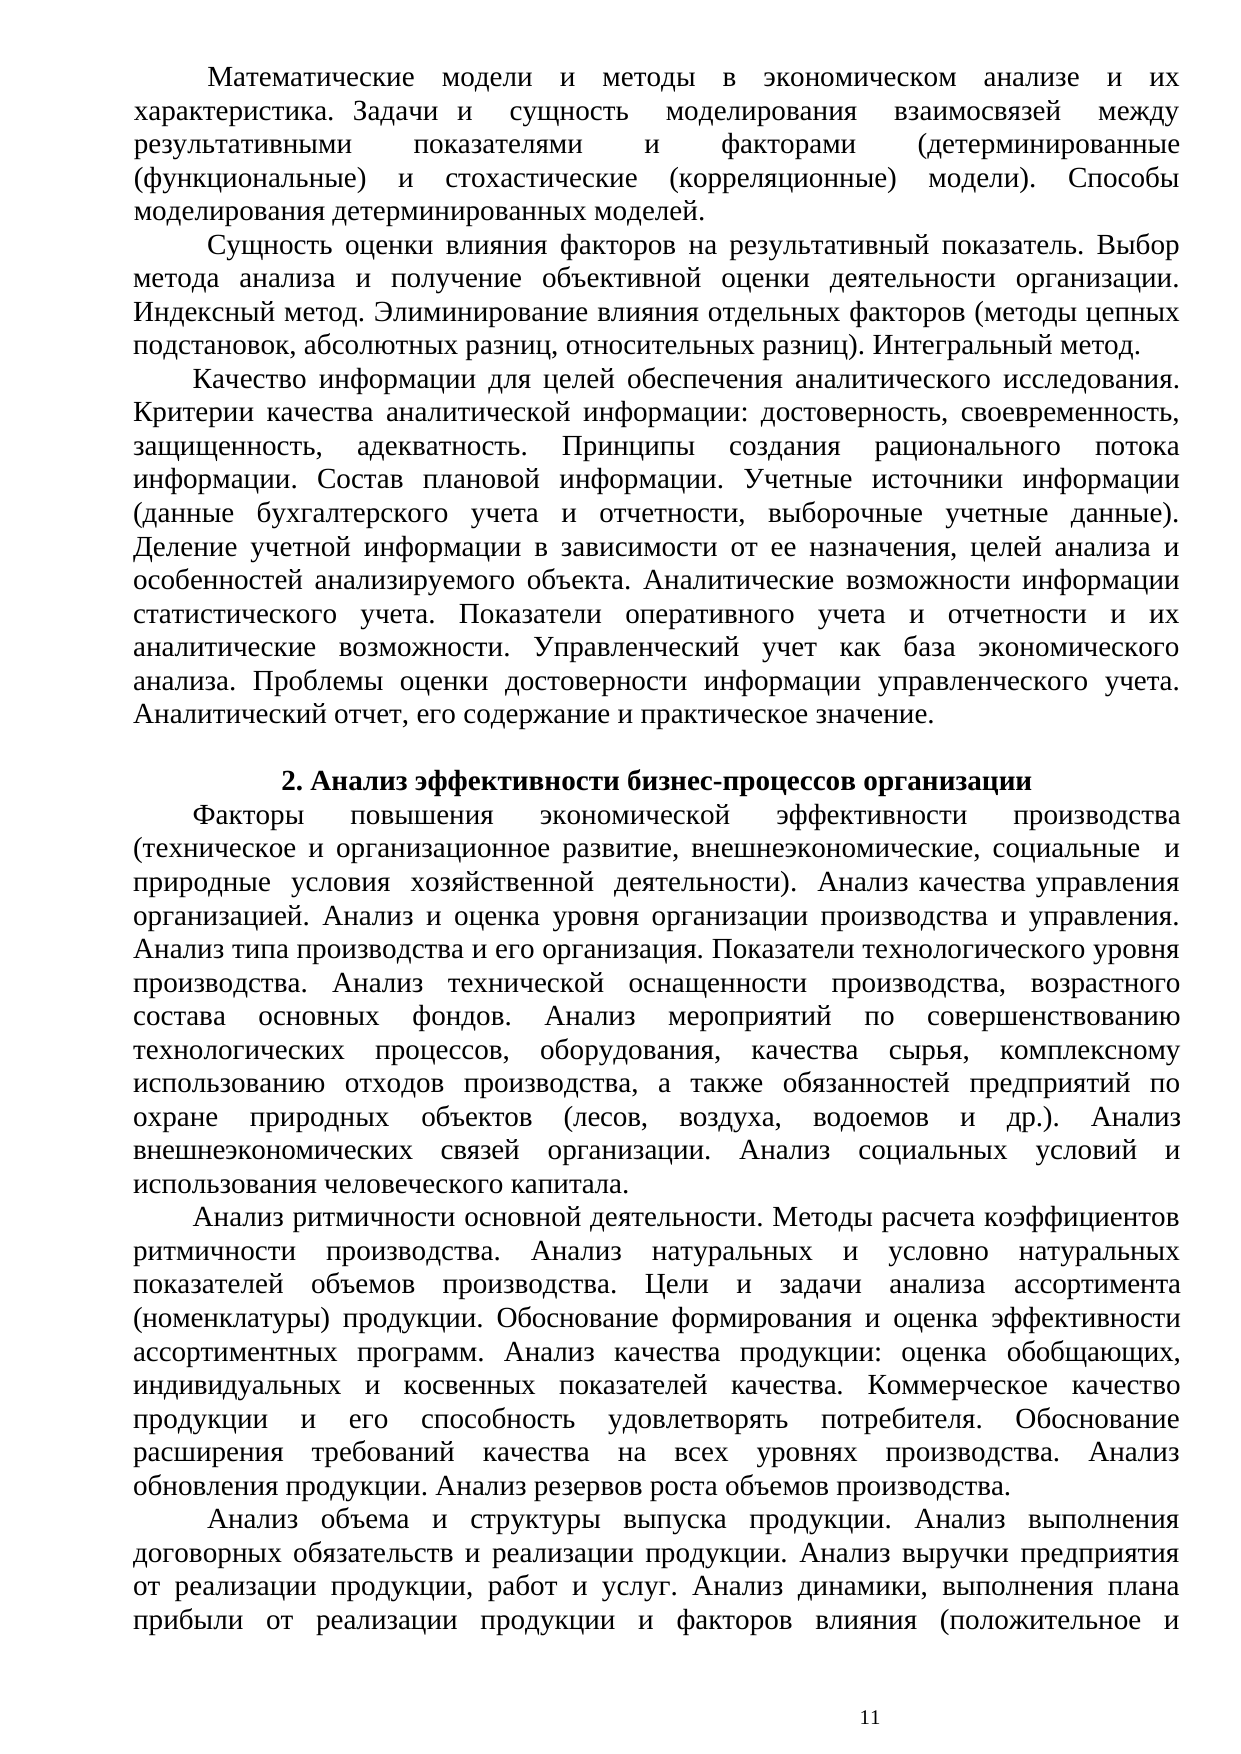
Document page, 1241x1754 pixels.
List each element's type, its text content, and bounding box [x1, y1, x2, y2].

text Математические модели и методы в экономическом анализе и их характеристика. Задачи и сущность моделирования взаимосвязей между результативными показателями и факторами (детерминированные (функциональные) и стохастические (корреляционные) модели). Способы моделирования детерминированных моделей. [133, 59, 1181, 227]
text Анализ ритмичности основной деятельности. Методы расчета коэффициентов ритмичности производства. Анализ натуральных и условно натуральных показателей объемов производства. Цели и задачи анализа ассортимента (номенклатуры) продукции. Обоснование формирования и оценка эффективности ассортиментных программ. Анализ качества продукции: оценка обобщающих, индивидуальных и косвенных показателей качества. Коммерческое качество продукции и его способность удовлетворять потребителя. Обоснование расширения требований качества на всех уровнях производства. Анализ обновления продукции. Анализ резервов роста объемов производства. [133, 1199, 1181, 1501]
text Факторы повышения экономической эффективности производства (техническое и организационное развитие, внешнеэкономические, социальные и природные условия хозяйственной деятельности). Анализ качества управления организацией. Анализ и оценка уровня организации производства и управления. Анализ типа производства и его организация. Показатели технологического уровня производства. Анализ технической оснащенности производства, возрастного состава основных фондов. Анализ мероприятий по совершенствованию технологических процессов, оборудования, качества сырья, комплексному использованию отходов производства, а также обязанностей предприятий по охране природных объектов (лесов, воздуха, водоемов и др.). Анализ внешнеэкономических связей организации. Анализ социальных условий и использования человеческого капитала. [133, 797, 1181, 1199]
text Сущность оценки влияния факторов на результативный показатель. Выбор метода анализа и получение объективной оценки деятельности организации. Индексный метод. Элиминирование влияния отдельных факторов (методы цепных подстановок, абсолютных разниц, относительных разниц). Интегральный метод. [133, 227, 1181, 361]
text 2. Анализ эффективности бизнес-процессов организации [133, 763, 1181, 797]
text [133, 1501, 1181, 1636]
text Качество информации для целей обеспечения аналитического исследования. Критерии качества аналитической информации: достоверность, своевременность, защищенность, адекватность. Принципы создания рационального потока информации. Состав плановой информации. Учетные источники информации (данные бухгалтерского учета и отчетности, выборочные учетные данные). Деление учетной информации в зависимости от ее назначения, целей анализа и особенностей анализируемого объекта. Аналитические возможности информации статистического учета. Показатели оперативного учета и отчетности и их аналитические возможности. Управленческий учет как база экономического анализа. Проблемы оценки достоверности информации управленческого учета. Аналитический отчет, его содержание и практическое значение. [133, 361, 1181, 730]
